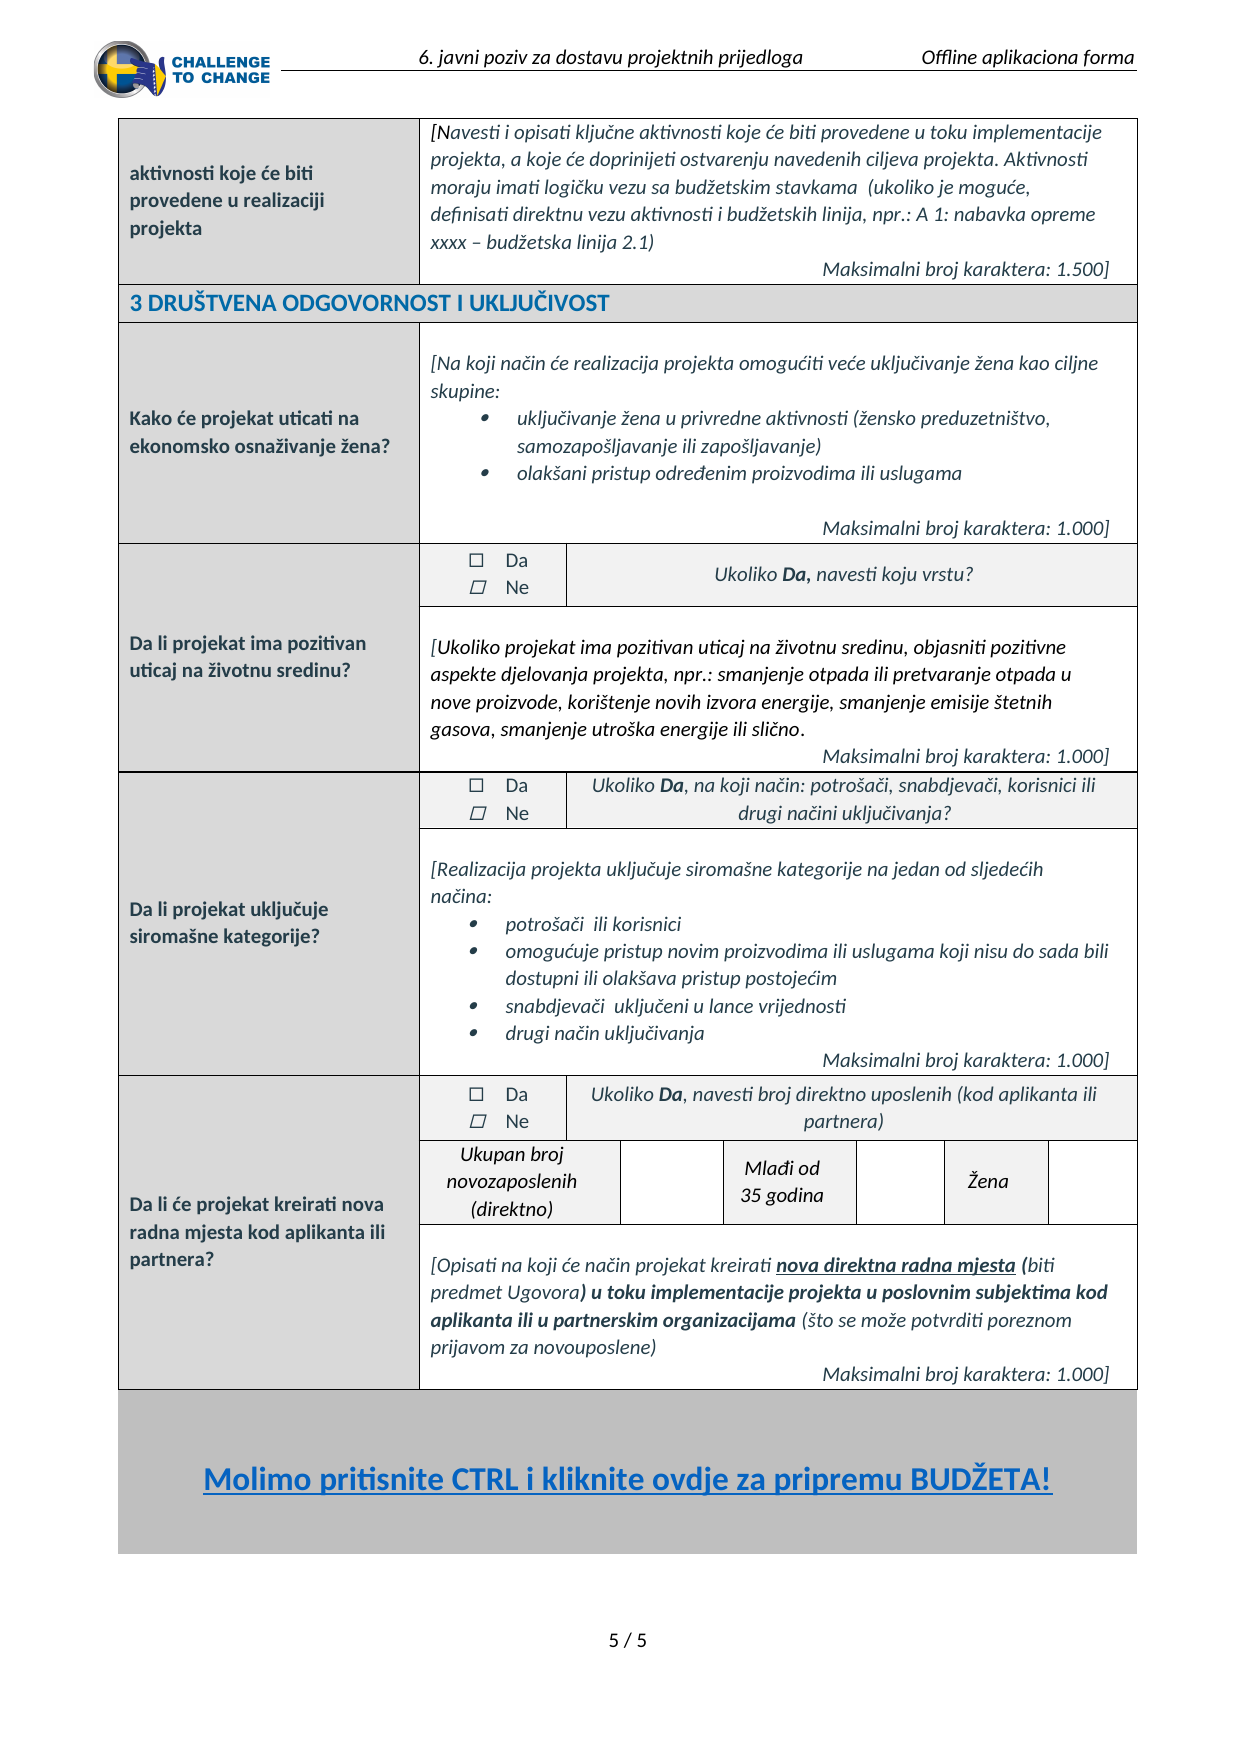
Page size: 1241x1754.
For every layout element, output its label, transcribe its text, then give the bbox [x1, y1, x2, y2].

table_cell Da Ne [420, 1076, 566, 1140]
table_cell [Opisati na koji će način projekat kreirati nova direktna radna mjesta (biti predmet Ugovora) u toku implementacije projekta u poslovnim subjektima kod aplikanta ili u partnerskim organizacijama (što se može potvrditi poreznom prijavom za novouposlene) Maksimalni broj karaktera: 1.000] [420, 1225, 1137, 1389]
table_cell Da Ne [420, 544, 566, 606]
table_cell [857, 1141, 944, 1224]
table_cell Ukoliko Da, navesti broj direktno uposlenih (kod aplikanta ili partnera) [567, 1076, 1137, 1140]
table_cell [Ukoliko projekat ima pozitivan uticaj na životnu sredinu, objasniti pozitivne aspekte djelovanja projekta, npr.: smanjenje otpada ili pretvaranje otpada u nove proizvode, korištenje novih izvora energije, smanjenje emisije štetnih gasova, smanjenje utroška energije ili slično. Maksimalni broj karaktera: 1.000] [420, 607, 1137, 771]
table_cell Da Ne [420, 773, 566, 827]
table_cell [Realizacija projekta uključuje siromašne kategorije na jedan od sljedećih načina: potrošači ili korisnici omogućuje pristup novim proizvodima ili uslugama koji nisu do sada bili dostupni ili olakšava pristup postojećim snabdjevači uključeni u lance vrijednosti drugi način uključivanja Maksimalni broj karaktera: 1.000] [420, 829, 1137, 1075]
table_cell 3 DRUŠTVENA ODGOVORNOST I UKLJUČIVOST [119, 285, 1137, 322]
table_cell Ukupan broj novozaposlenih (direktno) [420, 1141, 620, 1224]
table_cell Kako će projekat uticati na ekonomsko osnaživanje žena? [119, 323, 419, 543]
table_cell Žena [945, 1141, 1048, 1224]
table_cell Ukoliko Da, navesti koju vrstu? [567, 544, 1137, 606]
table_cell Da li će projekat kreirati nova radna mjesta kod aplikanta ili partnera? [119, 1076, 419, 1389]
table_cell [420, 119, 1137, 284]
table_cell [621, 1141, 723, 1224]
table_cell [119, 119, 419, 284]
table_cell [Na koji način će realizacija projekta omogućiti veće uključivanje žena kao ciljne skupine: uključivanje žena u privredne aktivnosti (žensko preduzetništvo, samozapošljavanje ili zapošljavanje) olakšani pristup određenim proizvodima ili uslugama Maksimalni broj karaktera: 1.000] [420, 323, 1137, 543]
table_cell Da li projekat uključuje siromašne kategorije? [119, 773, 419, 1075]
table_cell Da li projekat ima pozitivan uticaj na životnu sredinu? [119, 544, 419, 771]
table_cell Mlađi od 35 godina [724, 1141, 856, 1224]
table_cell [1049, 1141, 1137, 1224]
text Molimo pritisnite CTRL i kliknite ovdje za pripremu BUDŽETA! [118, 1458, 1137, 1499]
table_cell Ukoliko Da, na koji način: potrošači, snabdjevači, korisnici ili drugi načini uključivanja? [567, 773, 1137, 827]
picture [93, 41, 270, 98]
